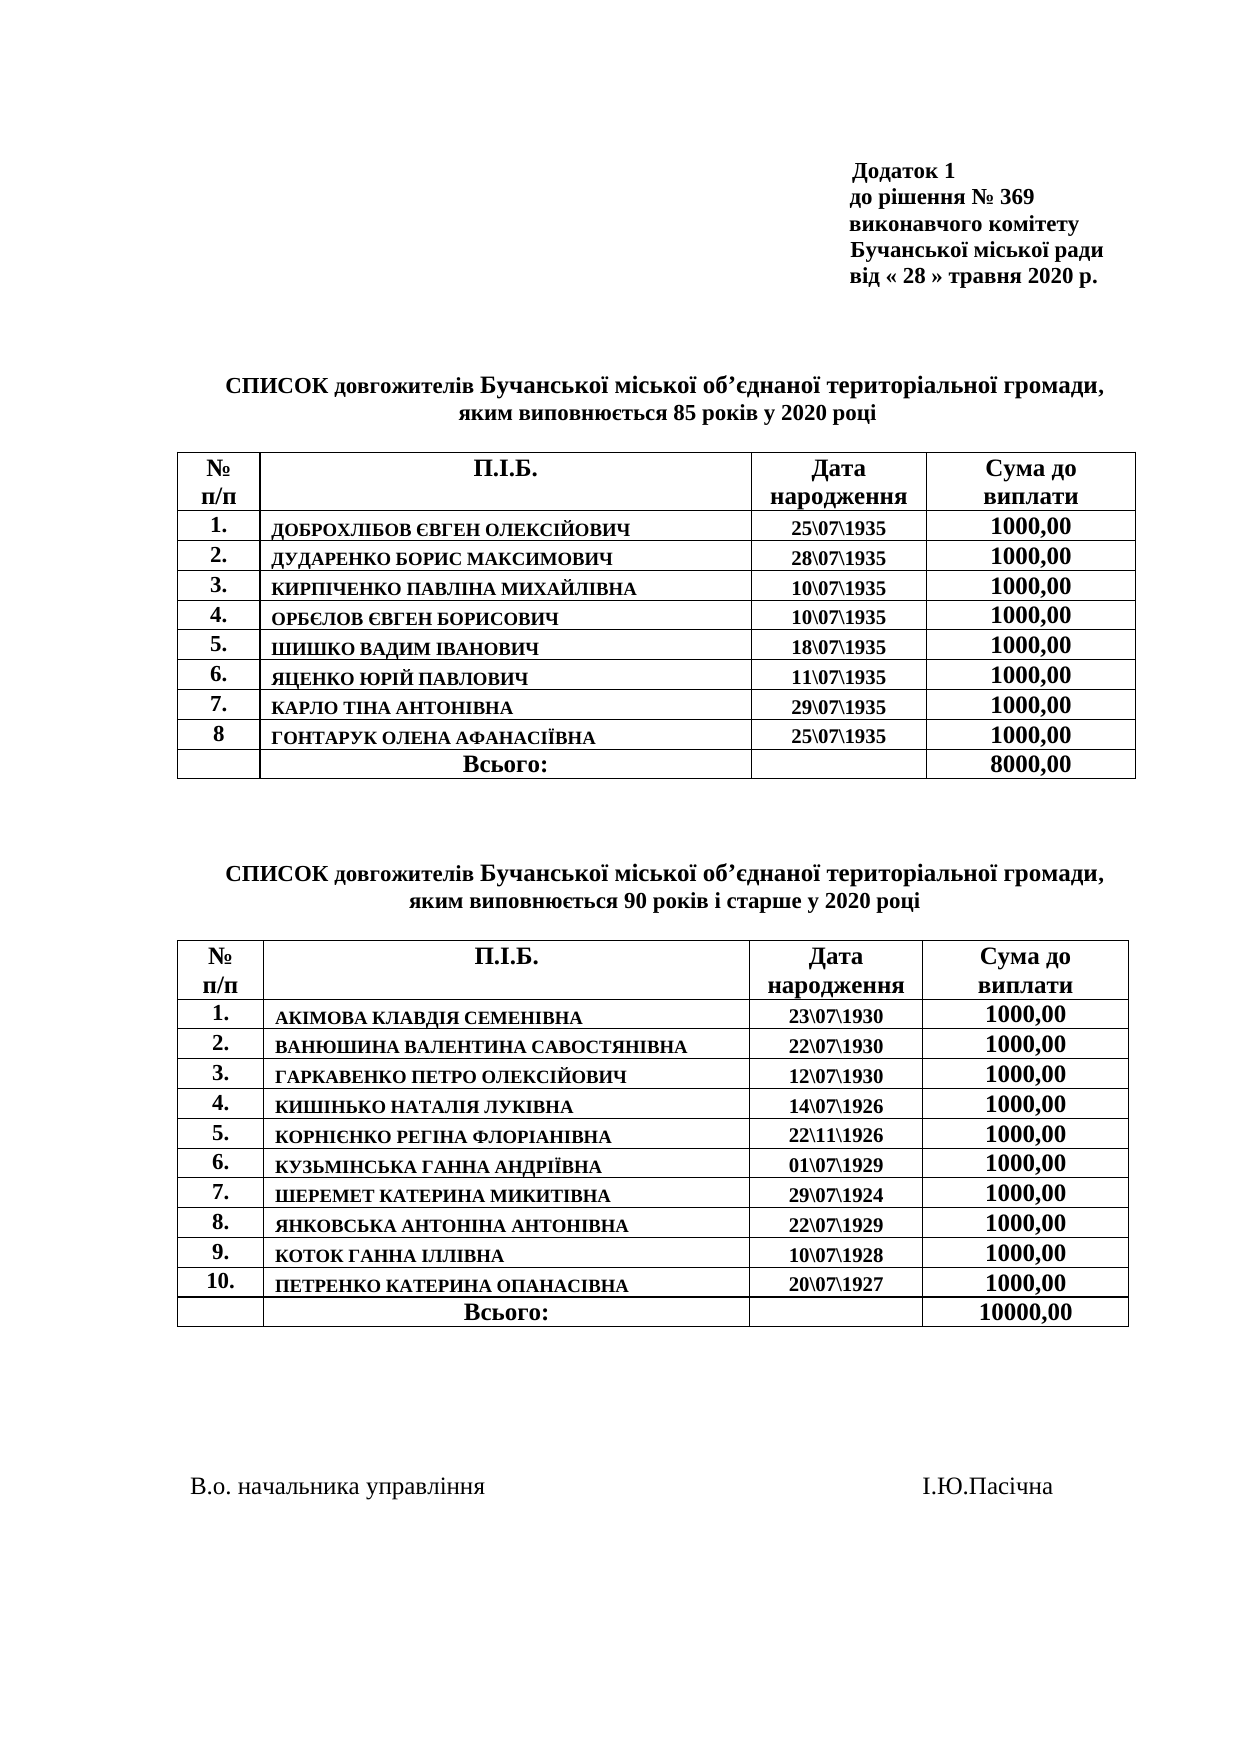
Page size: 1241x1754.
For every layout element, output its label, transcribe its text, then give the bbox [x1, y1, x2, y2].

table_cell КОТОК ГАННА ІЛЛІВНА [264, 1238, 749, 1267]
table_cell 1000,00 [923, 1268, 1128, 1296]
table_header № п/п [178, 453, 259, 510]
table_cell 1000,00 [927, 720, 1135, 748]
table_cell 5. [178, 1119, 263, 1147]
table_cell 25\07\1935 [752, 720, 926, 748]
table_cell 1000,00 [923, 1029, 1128, 1058]
table_cell 8. [178, 1208, 263, 1237]
table_cell 1000,00 [923, 1089, 1128, 1118]
table_header Дата народження [752, 453, 926, 510]
table_header Сума до виплати [927, 453, 1135, 510]
table_header Дата народження [750, 941, 922, 998]
table_cell 8000,00 [927, 750, 1135, 778]
table_cell 1000,00 [927, 660, 1135, 689]
text СПИСОК довгожителів Бучанської міської об’єднаної територіальної громади, [177, 858, 1152, 887]
table_cell 9. [178, 1238, 263, 1267]
table_cell [750, 1298, 922, 1326]
table_cell 5. [178, 630, 259, 659]
table_cell 2. [178, 541, 259, 570]
table_cell 10000,00 [923, 1298, 1128, 1326]
table_cell 1000,00 [927, 601, 1135, 629]
table_header П.І.Б. [261, 453, 751, 510]
text яким виповнюється 90 років і старше у 2020 році [177, 887, 1152, 913]
table_header № п/п [178, 941, 263, 998]
table_cell 4. [178, 1089, 263, 1118]
table_cell КУЗЬМІНСЬКА ГАННА АНДРІЇВНА [264, 1149, 749, 1177]
table_cell КАРЛО ТІНА АНТОНІВНА [261, 690, 751, 719]
table_cell 20\07\1927 [750, 1268, 922, 1296]
table_cell 6. [178, 1149, 263, 1177]
table_cell 22\07\1929 [750, 1208, 922, 1237]
text від « 28 » травня 2020 р. [215, 262, 1152, 289]
table_cell 1. [178, 511, 259, 540]
table_cell 1000,00 [927, 630, 1135, 659]
table_cell АКІМОВА КЛАВДІЯ СЕМЕНІВНА [264, 1000, 749, 1028]
table_cell КИШІНЬКО НАТАЛІЯ ЛУКІВНА [264, 1089, 749, 1118]
text Додаток 1 [177, 157, 1152, 183]
table_header П.І.Б. [264, 941, 749, 998]
table_cell 1000,00 [923, 1000, 1128, 1028]
table_cell ПЕТРЕНКО КАТЕРИНА ОПАНАСІВНА [264, 1268, 749, 1296]
table_cell [178, 750, 259, 778]
table_cell ДУДАРЕНКО БОРИС МАКСИМОВИЧ [261, 541, 751, 570]
table_cell 7. [178, 1178, 263, 1207]
table_cell 18\07\1935 [752, 630, 926, 659]
table_cell [752, 750, 926, 778]
table_cell 23\07\1930 [750, 1000, 922, 1028]
table_cell 1000,00 [923, 1208, 1128, 1237]
table_cell 11\07\1935 [752, 660, 926, 689]
table_cell ШИШКО ВАДИМ ІВАНОВИЧ [261, 630, 751, 659]
table_cell 1000,00 [923, 1149, 1128, 1177]
table_cell 1000,00 [923, 1119, 1128, 1147]
table_cell КОРНІЄНКО РЕГІНА ФЛОРІАНІВНА [264, 1119, 749, 1147]
table_cell 14\07\1926 [750, 1089, 922, 1118]
table_cell 10\07\1928 [750, 1238, 922, 1267]
table_cell 01\07\1929 [750, 1149, 922, 1177]
table_cell 1000,00 [923, 1178, 1128, 1207]
table_cell 3. [178, 571, 259, 599]
table_cell ШЕРЕМЕТ КАТЕРИНА МИКИТІВНА [264, 1178, 749, 1207]
table_cell 1000,00 [923, 1238, 1128, 1267]
table_cell 25\07\1935 [752, 511, 926, 540]
text Бучанської міської ради [215, 236, 1152, 262]
table_cell 10\07\1935 [752, 571, 926, 599]
table_cell 6. [178, 660, 259, 689]
table_cell 8 [178, 720, 259, 748]
table_cell ЯНКОВСЬКА АНТОНІНА АНТОНІВНА [264, 1208, 749, 1237]
text до рішення № 369 [215, 183, 1152, 210]
text яким виповнюється 85 років у 2020 році [177, 399, 1152, 425]
table_cell 1000,00 [927, 511, 1135, 540]
text СПИСОК довгожителів Бучанської міської об’єднаної територіальної громади, [177, 370, 1152, 399]
table_cell ЯЦЕНКО ЮРІЙ ПАВЛОВИЧ [261, 660, 751, 689]
table_cell [178, 1298, 263, 1326]
table_cell 1000,00 [927, 541, 1135, 570]
table_header Сума до виплати [923, 941, 1128, 998]
table_cell ГОНТАРУК ОЛЕНА АФАНАСІЇВНА [261, 720, 751, 748]
table_cell 3. [178, 1059, 263, 1088]
table_cell 29\07\1935 [752, 690, 926, 719]
table_cell 10\07\1935 [752, 601, 926, 629]
table_cell ВАНЮШИНА ВАЛЕНТИНА САВОСТЯНІВНА [264, 1029, 749, 1058]
text В.о. начальника управління І.Ю.Пасічна [177, 1471, 1152, 1500]
table_cell 10. [178, 1268, 263, 1296]
table_cell 22\11\1926 [750, 1119, 922, 1147]
table_cell 1. [178, 1000, 263, 1028]
table_cell 28\07\1935 [752, 541, 926, 570]
table_cell ОРБЄЛОВ ЄВГЕН БОРИСОВИЧ [261, 601, 751, 629]
table_cell 7. [178, 690, 259, 719]
table_cell 22\07\1930 [750, 1029, 922, 1058]
table_cell 12\07\1930 [750, 1059, 922, 1088]
table_cell КИРПІЧЕНКО ПАВЛІНА МИХАЙЛІВНА [261, 571, 751, 599]
text виконавчого комітету [177, 210, 1152, 236]
table_cell 29\07\1924 [750, 1178, 922, 1207]
table_cell 2. [178, 1029, 263, 1058]
table_cell 1000,00 [927, 690, 1135, 719]
table_cell ДОБРОХЛІБОВ ЄВГЕН ОЛЕКСІЙОВИЧ [261, 511, 751, 540]
table_cell 1000,00 [923, 1059, 1128, 1088]
table_cell 1000,00 [927, 571, 1135, 599]
table_cell 4. [178, 601, 259, 629]
table_cell ГАРКАВЕНКО ПЕТРО ОЛЕКСІЙОВИЧ [264, 1059, 749, 1088]
